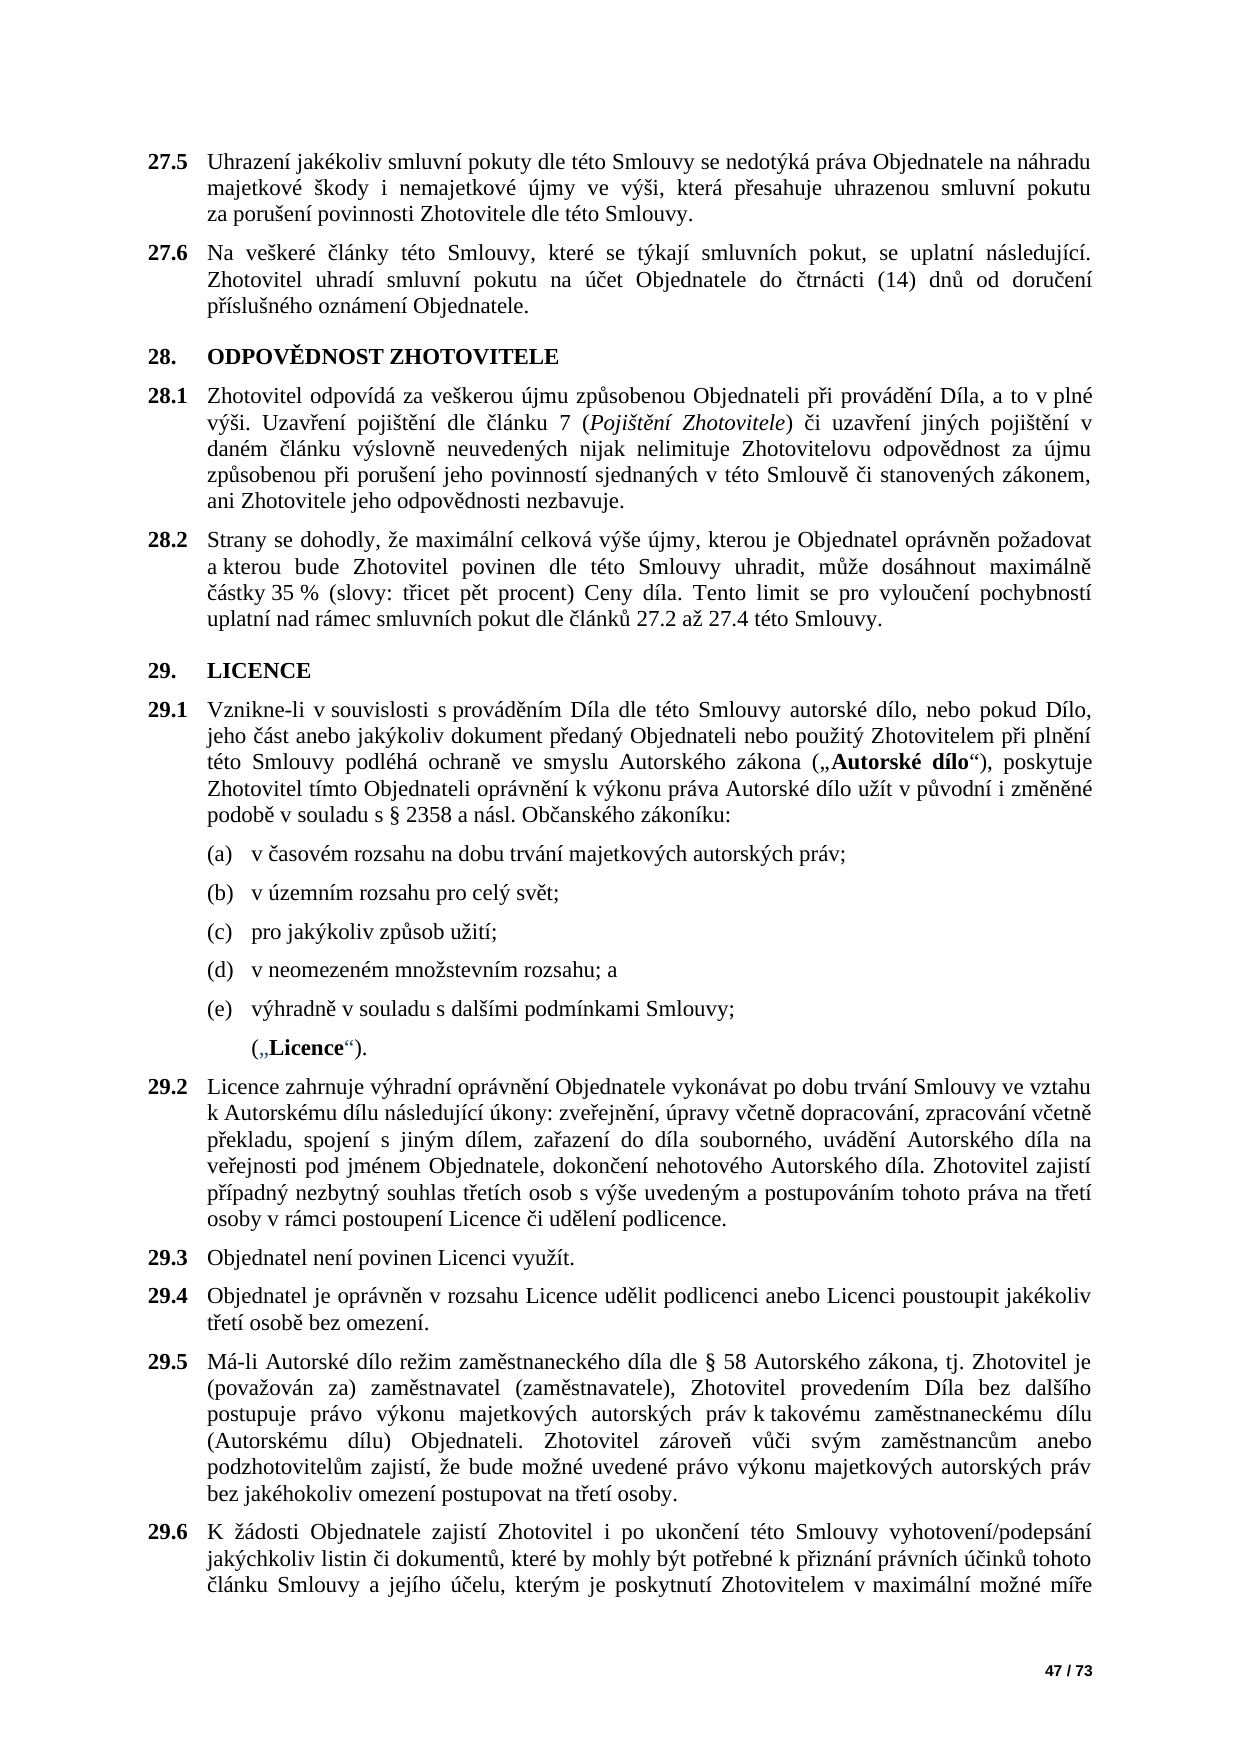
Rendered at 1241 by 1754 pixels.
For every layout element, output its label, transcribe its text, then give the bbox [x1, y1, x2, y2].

text Má-li Autorské dílo režim zaměstnaneckého díla dle § 58 Autorského zákona, tj. Zhotovitel je (považován za) zaměstnavatel (zaměstnavatele), Zhotovitel provedením Díla bez dalšího postupuje právo výkonu majetkových autorských práv k takovému zaměstnaneckému dílu (Autorskému dílu) Objednateli. Zhotovitel zároveň vůči svým zaměstnancům anebo podzhotovitelům zajistí, že bude možné uvedené právo výkonu majetkových autorských práv bez jakéhokoliv omezení postupovat na třetí osoby. [148, 1348, 1092, 1506]
subtitle ODPOVĚDNOST ZHOTOVITELE [148, 343, 1092, 370]
text Licence zahrnuje výhradní oprávnění Objednatele vykonávat po dobu trvání Smlouvy ve vztahu k Autorskému dílu následující úkony: zveřejnění, úpravy včetně dopracování, zpracování včetně překladu, spojení s jiným dílem, zařazení do díla souborného, uvádění Autorského díla na veřejnosti pod jménem Objednatele, dokončení nehotového Autorského díla. Zhotovitel zajistí případný nezbytný souhlas třetích osob s výše uvedeným a postupováním tohoto práva na třetí osoby v rámci postoupení Licence či udělení podlicence. [148, 1073, 1092, 1231]
subtitle Licence [148, 657, 1092, 683]
text Na veškeré články této Smlouvy, které se týkají smluvních pokut, se uplatní následující. Zhotovitel uhradí smluvní pokutu na účet Objednatele do čtrnácti (14) dnů od doručení příslušného oznámení Objednatele. [148, 239, 1092, 318]
text pro jakýkoliv způsob užití; [207, 918, 1092, 944]
text Vznikne-li v souvislosti s prováděním Díla dle této Smlouvy autorské dílo, nebo pokud Dílo, jeho část anebo jakýkoliv dokument předaný Objednateli nebo použitý Zhotovitelem při plnění této Smlouvy podléhá ochraně ve smyslu Autorského zákona („Autorské dílo“), poskytuje Zhotovitel tímto Objednateli oprávnění k výkonu práva Autorské dílo užít v původní i změněné podobě v souladu s § 2358 a násl. Občanského zákoníku: [148, 696, 1092, 827]
text Objednatel není povinen Licenci využít. [148, 1244, 1092, 1270]
text Strany se dohodly, že maximální celková výše újmy, kterou je Objednatel oprávněn požadovat a kterou bude Zhotovitel povinen dle této Smlouvy uhradit, může dosáhnout maximálně částky 35 % (slovy: třicet pět procent) Ceny díla. Tento limit se pro vyloučení pochybností uplatní nad rámec smluvních pokut dle článků 27.2 až 27.4 této Smlouvy. [148, 526, 1092, 632]
text Objednatel je oprávněn v rozsahu Licence udělit podlicenci anebo Licenci poustoupit jakékoliv třetí osobě bez omezení. [148, 1283, 1092, 1335]
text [148, 1518, 1092, 1597]
text výhradně v souladu s dalšími podmínkami Smlouvy; [207, 995, 1092, 1022]
text Uhrazení jakékoliv smluvní pokuty dle této Smlouvy se nedotýká práva Objednatele na náhradu majetkové škody i nemajetkové újmy ve výši, která přesahuje uhrazenou smluvní pokutu za porušení povinnosti Zhotovitele dle této Smlouvy. [148, 148, 1092, 227]
text Zhotovitel odpovídá za veškerou újmu způsobenou Objednateli při provádění Díla, a to v plné výši. Uzavření pojištění dle článku 7 (Pojištění Zhotovitele) či uzavření jiných pojištění v daném článku výslovně neuvedených nijak nelimituje Zhotovitelovu odpovědnost za újmu způsobenou při porušení jeho povinností sjednaných v této Smlouvě či stanovených zákonem, ani Zhotovitele jeho odpovědnosti nezbavuje. [148, 382, 1092, 514]
text v časovém rozsahu na dobu trvání majetkových autorských práv; [207, 840, 1092, 866]
list („Licence“). [251, 1034, 1092, 1061]
text v územním rozsahu pro celý svět; [207, 879, 1092, 905]
text v neomezeném množstevním rozsahu; a [207, 957, 1092, 983]
